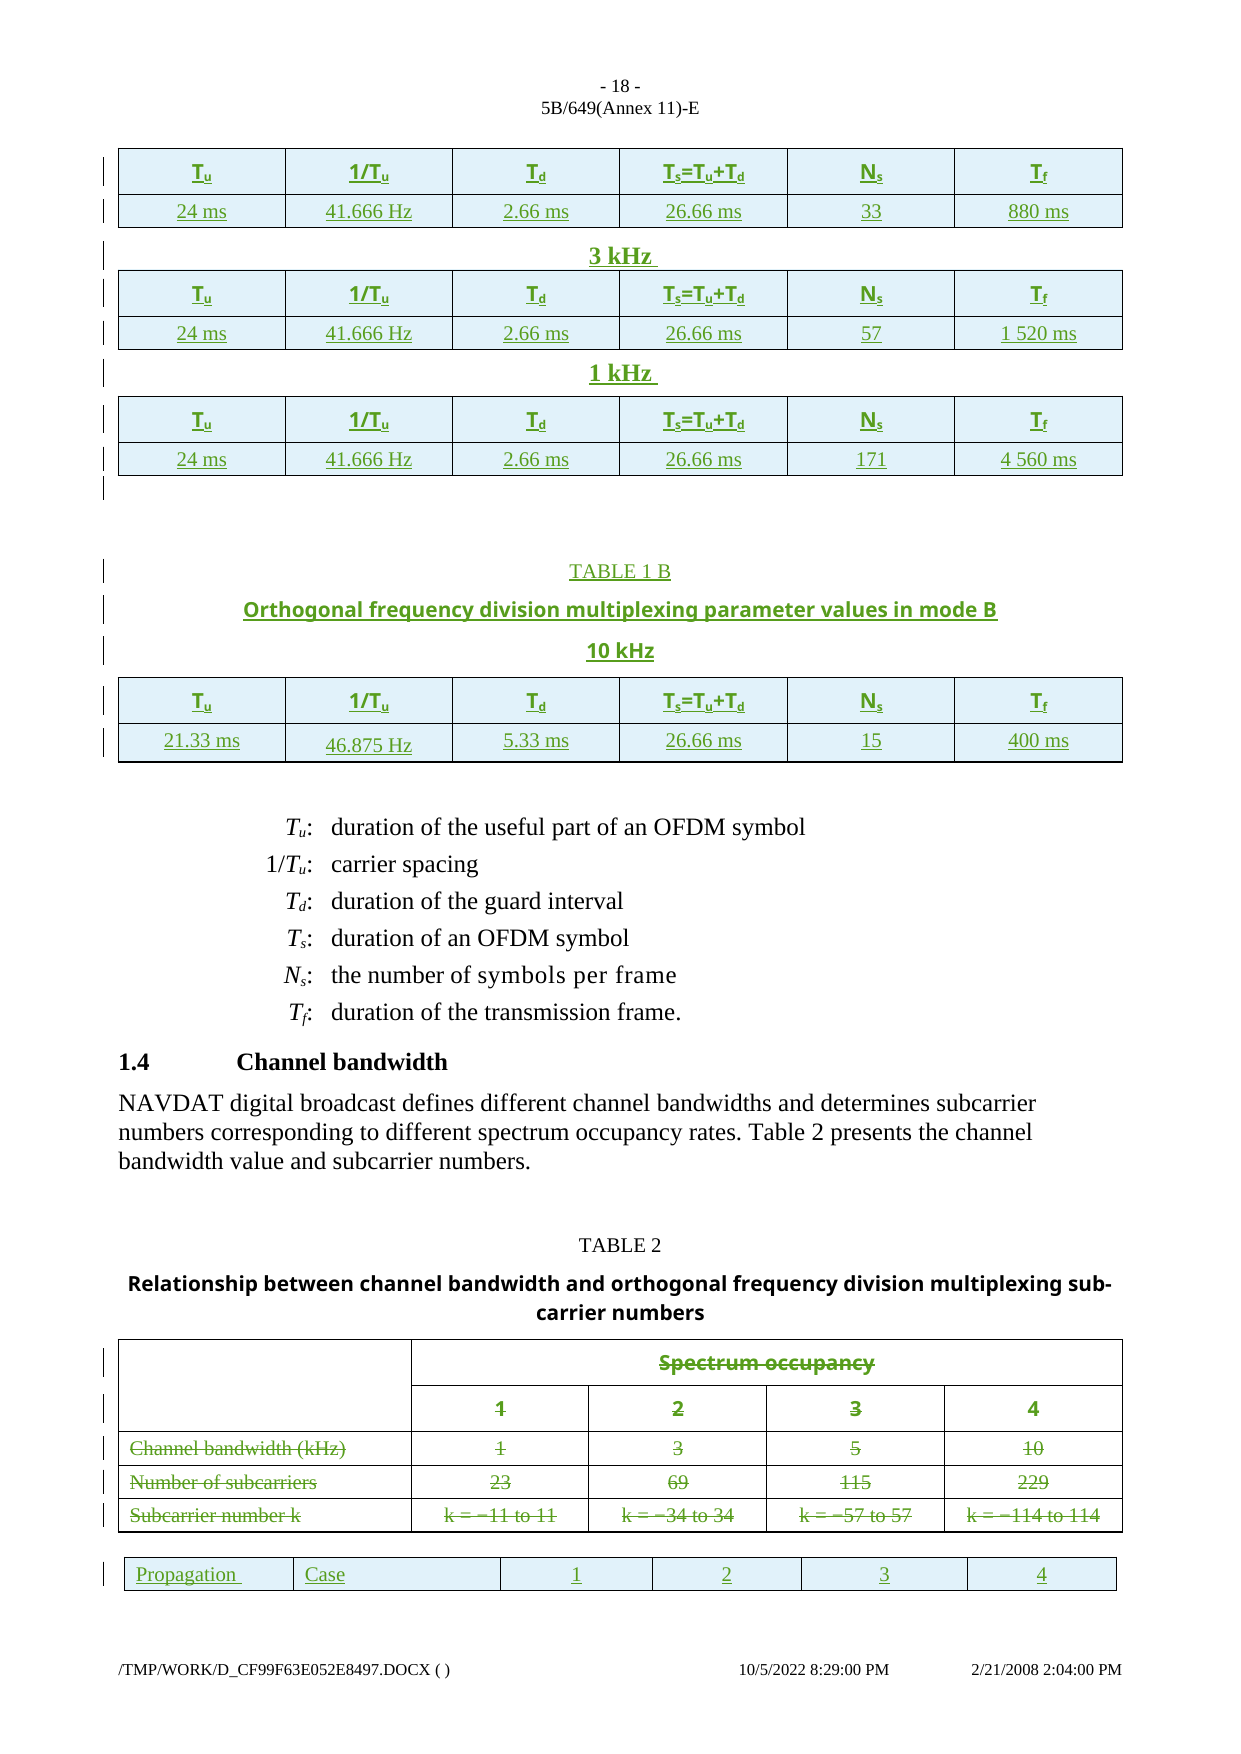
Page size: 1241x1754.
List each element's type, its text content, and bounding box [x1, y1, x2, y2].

title Relationship between channel bandwidth and orthogonal frequency division multiplexing sub-carrier numbers [118, 1269, 1122, 1326]
table_cell [412, 1386, 588, 1431]
table_cell [589, 1466, 766, 1498]
table_cell [945, 1432, 1122, 1464]
table_cell [767, 1499, 944, 1531]
table_cell [119, 1499, 411, 1531]
table_cell [119, 1466, 411, 1498]
subtitle 1.4 Channel bandwidth [118, 1047, 1122, 1076]
table_cell [412, 1466, 588, 1498]
table_cell [589, 1432, 766, 1464]
table_header [412, 1340, 1122, 1385]
table_header [119, 1340, 411, 1431]
table_cell [767, 1466, 944, 1498]
text 1/Tu: carrier spacing [118, 849, 1122, 878]
text TABLE 2 [118, 1233, 1122, 1257]
text Tu: duration of the useful part of an OFDM symbol [118, 812, 1122, 841]
text NAVDAT digital broadcast defines different channel bandwidths and determines subcarrier numbers corresponding to different spectrum occupancy rates. Table 2 presents the channel bandwidth value and subcarrier numbers. [118, 1088, 1122, 1174]
table_cell [412, 1499, 588, 1531]
table_cell [945, 1499, 1122, 1531]
table_cell [945, 1466, 1122, 1498]
table_cell [119, 1432, 411, 1464]
table_cell [945, 1386, 1122, 1431]
table_cell [589, 1499, 766, 1531]
table_cell [767, 1432, 944, 1464]
table_cell [412, 1432, 588, 1464]
table_cell [589, 1386, 766, 1431]
text Ns: the number of symbols per frame [118, 960, 1122, 989]
text Ts: duration of an OFDM symbol [118, 923, 1122, 952]
text Td: duration of the guard interval [118, 886, 1122, 915]
text Tf: duration of the transmission frame. [118, 997, 1122, 1026]
table_cell [767, 1386, 944, 1431]
